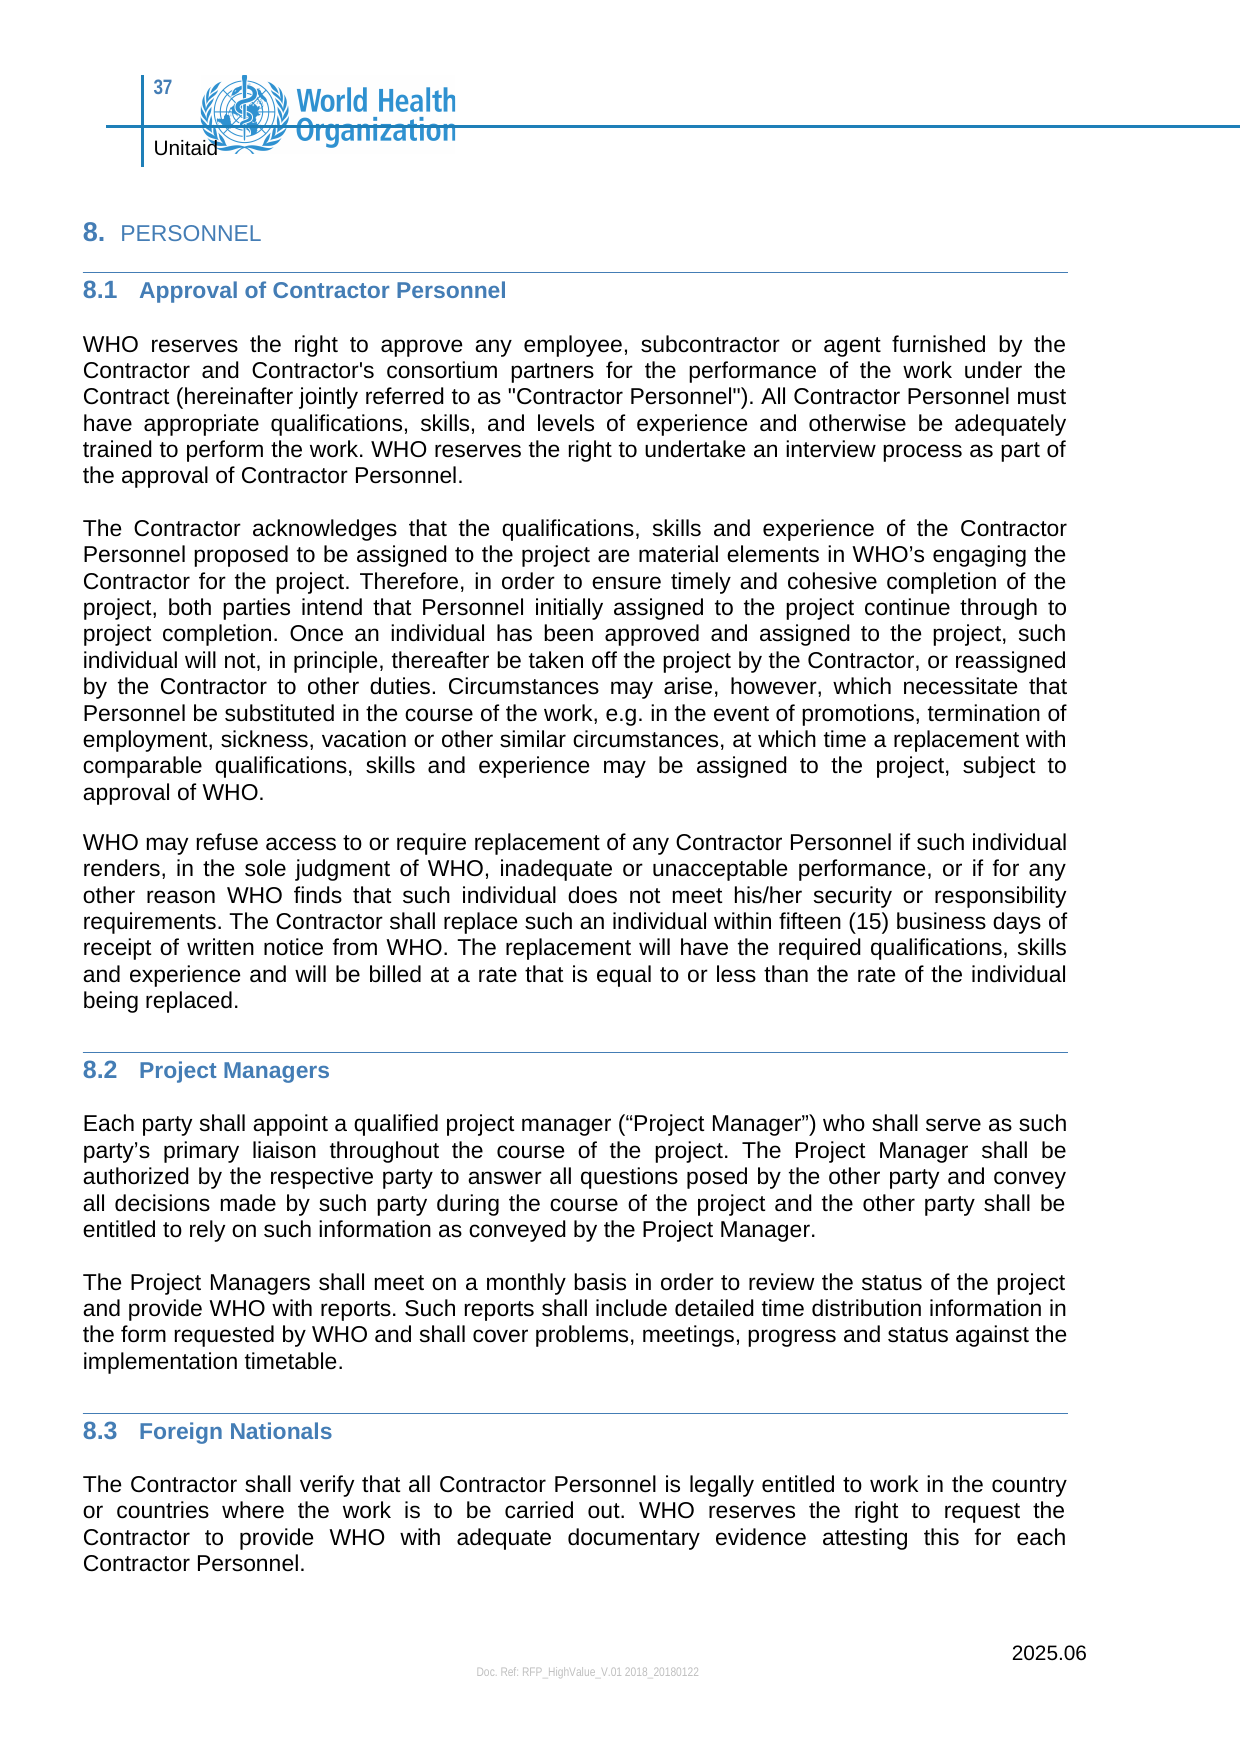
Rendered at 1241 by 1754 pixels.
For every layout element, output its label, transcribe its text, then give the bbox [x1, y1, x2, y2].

subtitle Personnel [83, 216, 1068, 247]
text WHO reserves the right to approve any employee, subcontractor or agent furnished by the Contractor and Contractor's consortium partners for the performance of the work under the Contract (hereinafter jointly referred to as "Contractor Personnel"). All Contractor Personnel must have appropriate qualifications, skills, and levels of experience and otherwise be adequately trained to perform the work. WHO reserves the right to undertake an interview process as part of the approval of Contractor Personnel. [83, 331, 1068, 489]
subtitle Project Managers [83, 1053, 1068, 1084]
picture [200, 75, 456, 125]
subtitle Foreign Nationals [83, 1414, 1068, 1445]
text The Contractor acknowledges that the qualifications, skills and experience of the Contractor Personnel proposed to be assigned to the project are material elements in WHO’s engaging the Contractor for the project. Therefore, in order to ensure timely and cohesive completion of the project, both parties intend that Personnel initially assigned to the project continue through to project completion. Once an individual has been approved and assigned to the project, such individual will not, in principle, thereafter be taken off the project by the Contractor, or reassigned by the Contractor to other duties. Circumstances may arise, however, which necessitate that Personnel be substituted in the course of the work, e.g. in the event of promotions, termination of employment, sickness, vacation or other similar circumstances, at which time a replacement with comparable qualifications, skills and experience may be assigned to the project, subject to approval of WHO. [83, 515, 1068, 805]
text Each party shall appoint a qualified project manager (“Project Manager”) who shall serve as such party’s primary liaison throughout the course of the project. The Project Manager shall be authorized by the respective party to answer all questions posed by the other party and convey all decisions made by such party during the course of the project and the other party shall be entitled to rely on such information as conveyed by the Project Manager. [83, 1110, 1068, 1242]
subtitle Approval of Contractor Personnel [83, 273, 1068, 304]
text The Contractor shall verify that all Contractor Personnel is legally entitled to work in the country or countries where the work is to be carried out. WHO reserves the right to request the Contractor to provide WHO with adequate documentary evidence attesting this for each Contractor Personnel. [83, 1471, 1068, 1576]
text The Project Managers shall meet on a monthly basis in order to review the status of the project and provide WHO with reports. Such reports shall include detailed time distribution information in the form requested by WHO and shall cover problems, meetings, progress and status against the implementation timetable. [83, 1268, 1068, 1374]
text WHO may refuse access to or require replacement of any Contractor Personnel if such individual renders, in the sole judgment of WHO, inadequate or unacceptable performance, or if for any other reason WHO finds that such individual does not meet his/her security or responsibility requirements. The Contractor shall replace such an individual within fifteen (15) business days of receipt of written notice from WHO. The replacement will have the required qualifications, skills and experience and will be billed at a rate that is equal to or less than the rate of the individual being replaced. [83, 829, 1068, 1013]
picture [200, 128, 456, 154]
